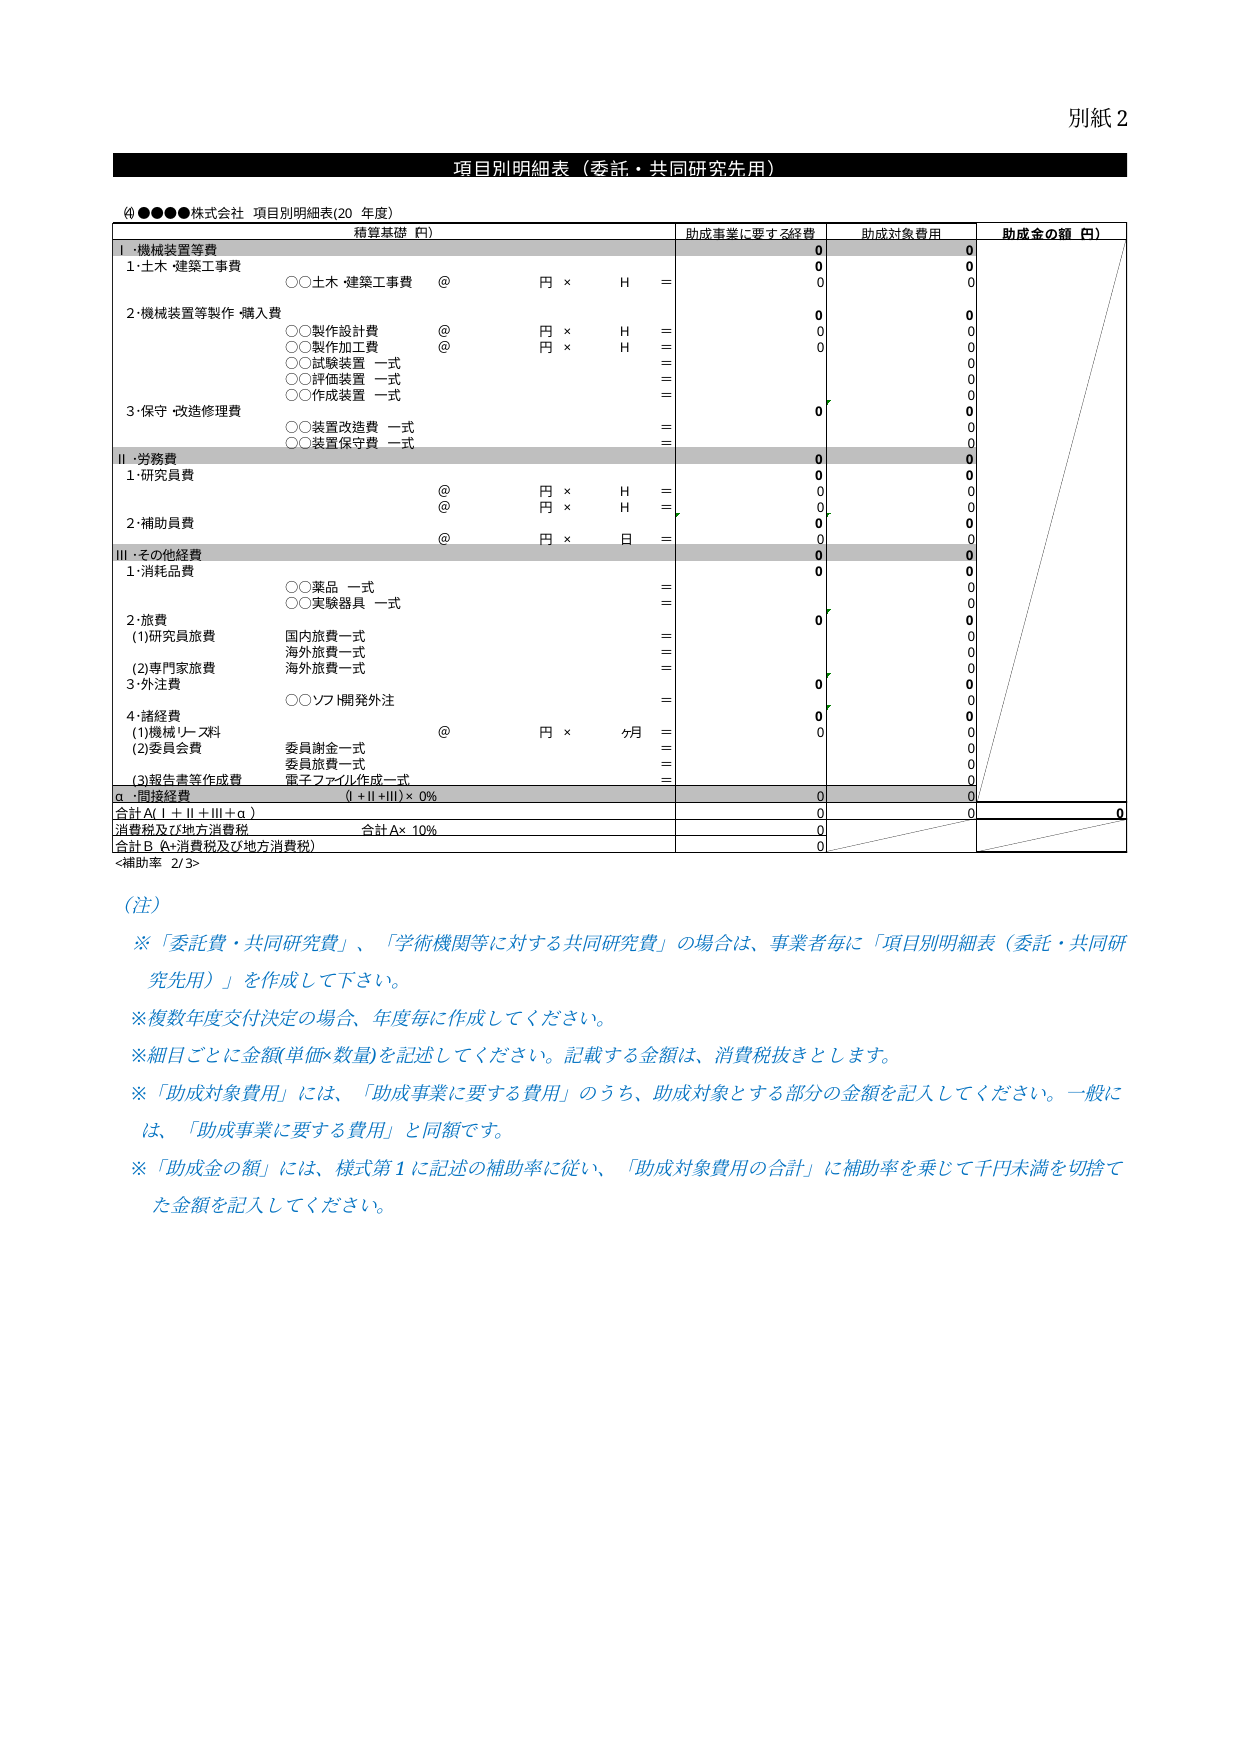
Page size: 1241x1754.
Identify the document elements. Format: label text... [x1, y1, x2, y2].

text ※「委託費・共同研究費」、「学術機関等に対する共同研究費」の場合は、事業者毎に「項目別明細表（委託・共同研究先用）」を作成して下さい。 [112, 923, 1128, 998]
text （注） [112, 886, 1128, 923]
text 別紙2 [112, 98, 1128, 136]
text ※「助成金の額」には、様式第1に記述の補助率に従い、「助成対象費用の合計」に補助率を乗じて千円未満を切捨てた金額を記入してください。 [131, 1148, 1128, 1223]
text ※細目ごとに金額(単価×数量)を記述してください。記載する金額は、消費税抜きとします。 [112, 1036, 1128, 1073]
text ※複数年度交付決定の場合、年度毎に作成してください。 [112, 998, 1128, 1036]
text ※「助成対象費用」には、「助成事業に要する費用」のうち、助成対象とする部分の金額を記入してください。一般には、「助成事業に要する費用」と同額です。 [131, 1073, 1128, 1148]
